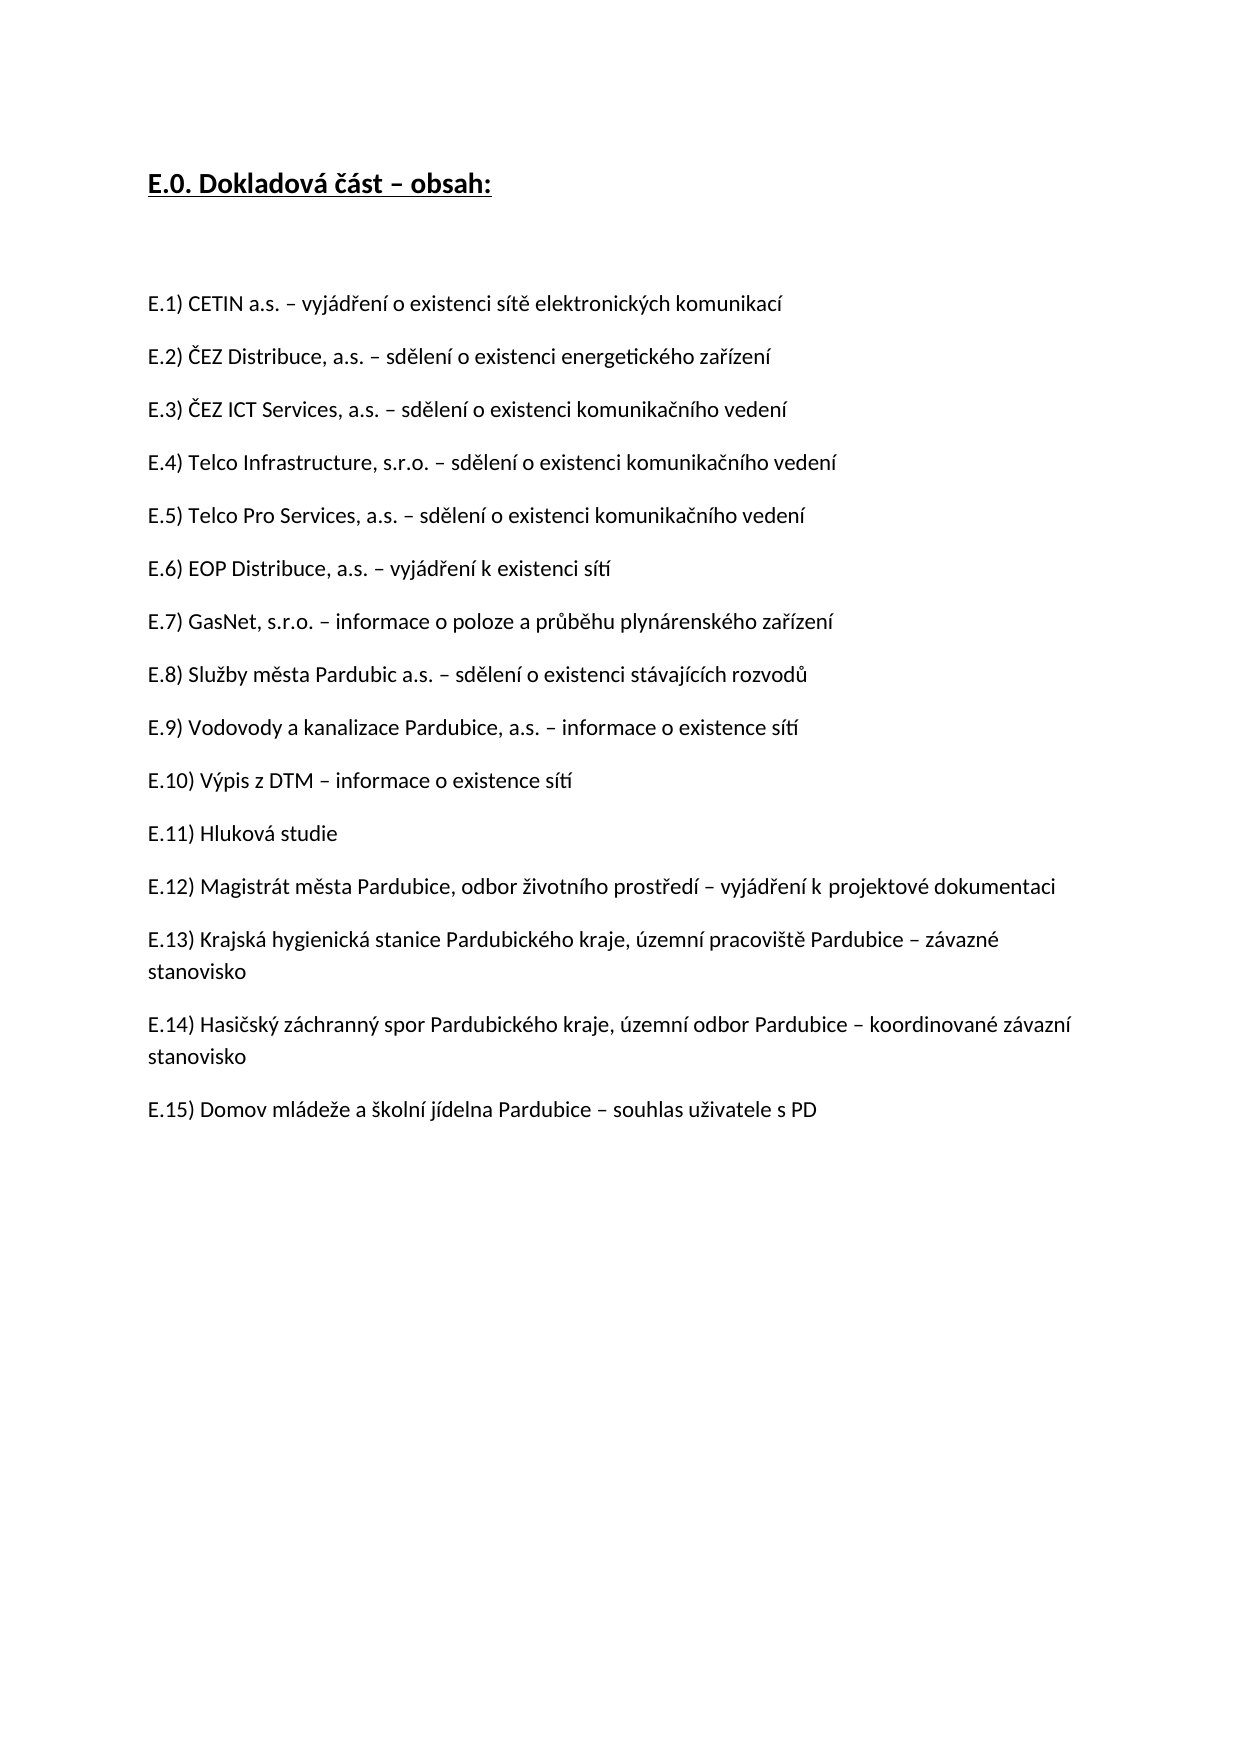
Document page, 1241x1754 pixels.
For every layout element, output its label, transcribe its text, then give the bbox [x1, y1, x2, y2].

text E.3) ČEZ ICT Services, a.s. – sdělení o existenci komunikačního vedení [148, 395, 1093, 423]
text E.0. Dokladová část – obsah: [148, 165, 1093, 201]
text E.8) Služby města Pardubic a.s. – sdělení o existenci stávajících rozvodů [148, 660, 1093, 688]
text E.10) Výpis z DTM – informace o existence sítí [148, 766, 1093, 794]
text E.2) ČEZ Distribuce, a.s. – sdělení o existenci energetického zařízení [148, 342, 1093, 370]
text E.9) Vodovody a kanalizace Pardubice, a.s. – informace o existence sítí [148, 713, 1093, 741]
text E.6) EOP Distribuce, a.s. – vyjádření k existenci sítí [148, 554, 1093, 582]
text E.15) Domov mládeže a školní jídelna Pardubice – souhlas uživatele s PD [148, 1095, 1093, 1123]
text E.14) Hasičský záchranný spor Pardubického kraje, územní odbor Pardubice – koordinované závazní stanovisko [148, 1010, 1093, 1070]
text E.7) GasNet, s.r.o. – informace o poloze a průběhu plynárenského zařízení [148, 607, 1093, 635]
text E.1) CETIN a.s. – vyjádření o existenci sítě elektronických komunikací [148, 289, 1093, 317]
text E.4) Telco Infrastructure, s.r.o. – sdělení o existenci komunikačního vedení [148, 448, 1093, 476]
text E.12) Magistrát města Pardubice, odbor životního prostředí – vyjádření k projektové dokumentaci [148, 872, 1093, 900]
text E.13) Krajská hygienická stanice Pardubického kraje, územní pracoviště Pardubice – závazné stanovisko [148, 925, 1093, 985]
text E.11) Hluková studie [148, 819, 1093, 847]
text E.5) Telco Pro Services, a.s. – sdělení o existenci komunikačního vedení [148, 501, 1093, 529]
